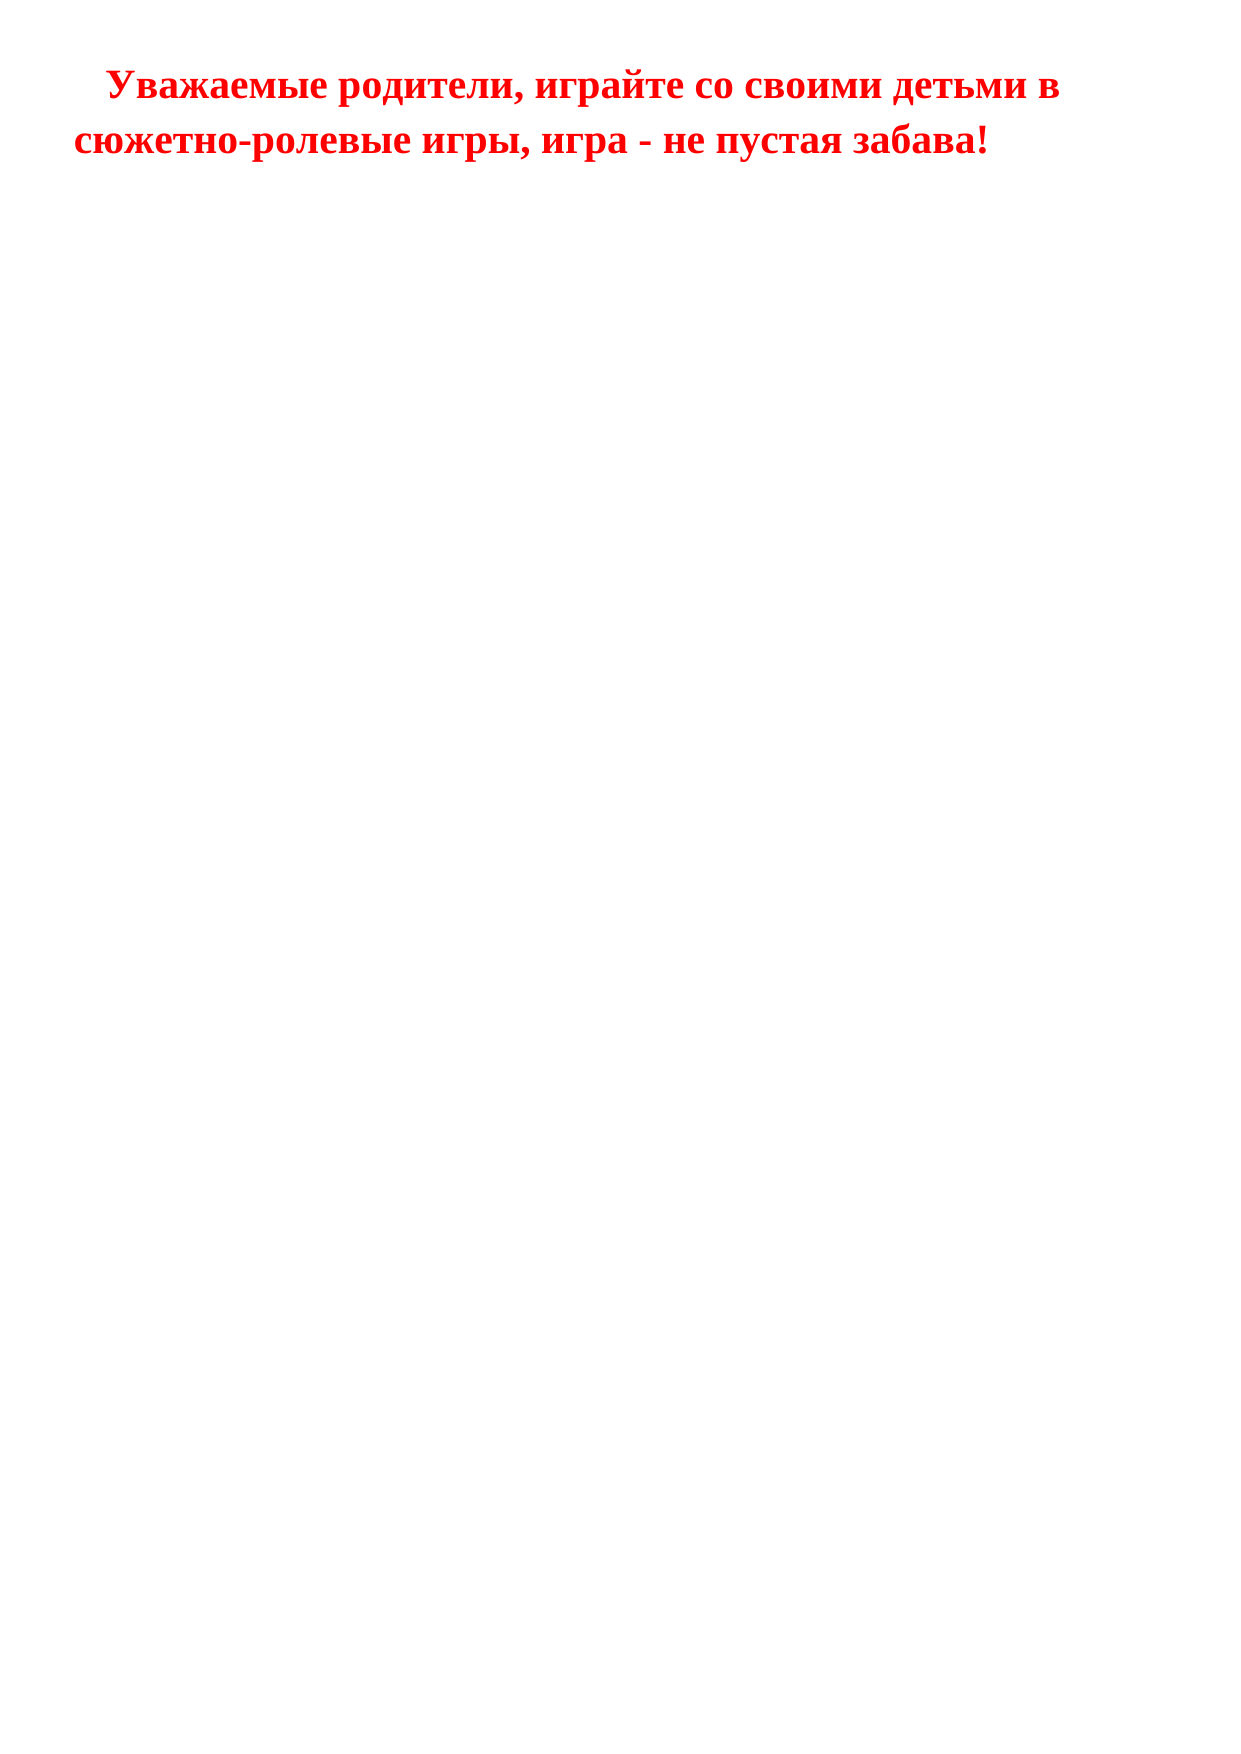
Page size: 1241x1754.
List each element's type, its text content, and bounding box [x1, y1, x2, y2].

text Уважаемые родители, играйте со своими детьми в сюжетно-ролевые игры, игра - не пустая забава! [74, 59, 1152, 162]
